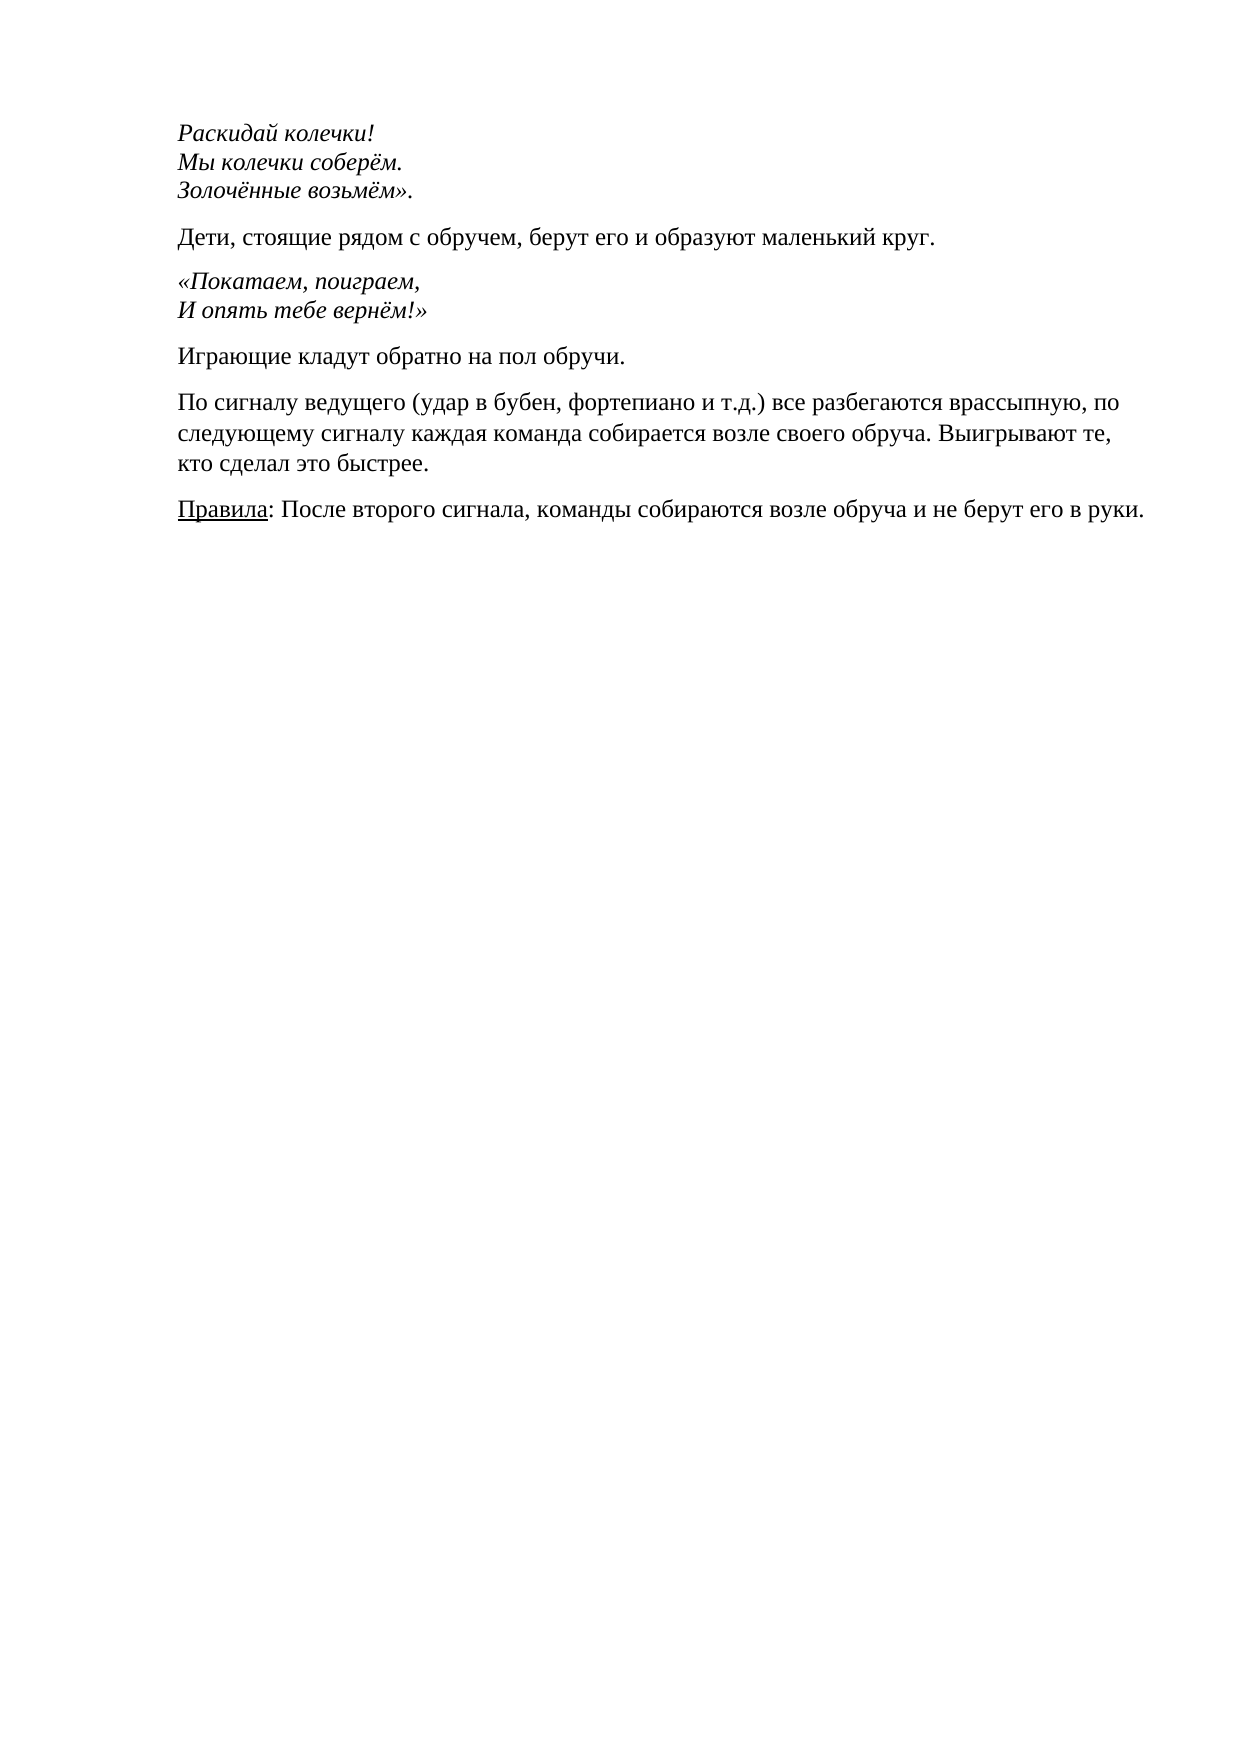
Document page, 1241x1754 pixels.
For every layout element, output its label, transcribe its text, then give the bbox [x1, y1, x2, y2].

text Раскидай колечки! [177, 118, 1152, 147]
text Золочённые возьмём». [177, 176, 1152, 204]
text Мы колечки соберём. [177, 147, 1152, 176]
text По сигналу ведущего (удар в бубен, фортепиано и т.д.) все разбегаются врассыпную, по следующему сигналу каждая команда собирается возле своего обруча. Выигрывают те, кто сделал это быстрее. [177, 385, 1152, 477]
text Дети, стоящие рядом с обручем, берут его и образуют маленький круг. [177, 220, 1152, 251]
text «Покатаем, поиграем, [177, 266, 1152, 295]
text Играющие кладут обратно на пол обручи. [177, 339, 1152, 370]
text И опять тебе вернём!» [177, 295, 1152, 324]
text Правила: После второго сигнала, команды собираются возле обруча и не берут его в руки. [177, 493, 1152, 523]
